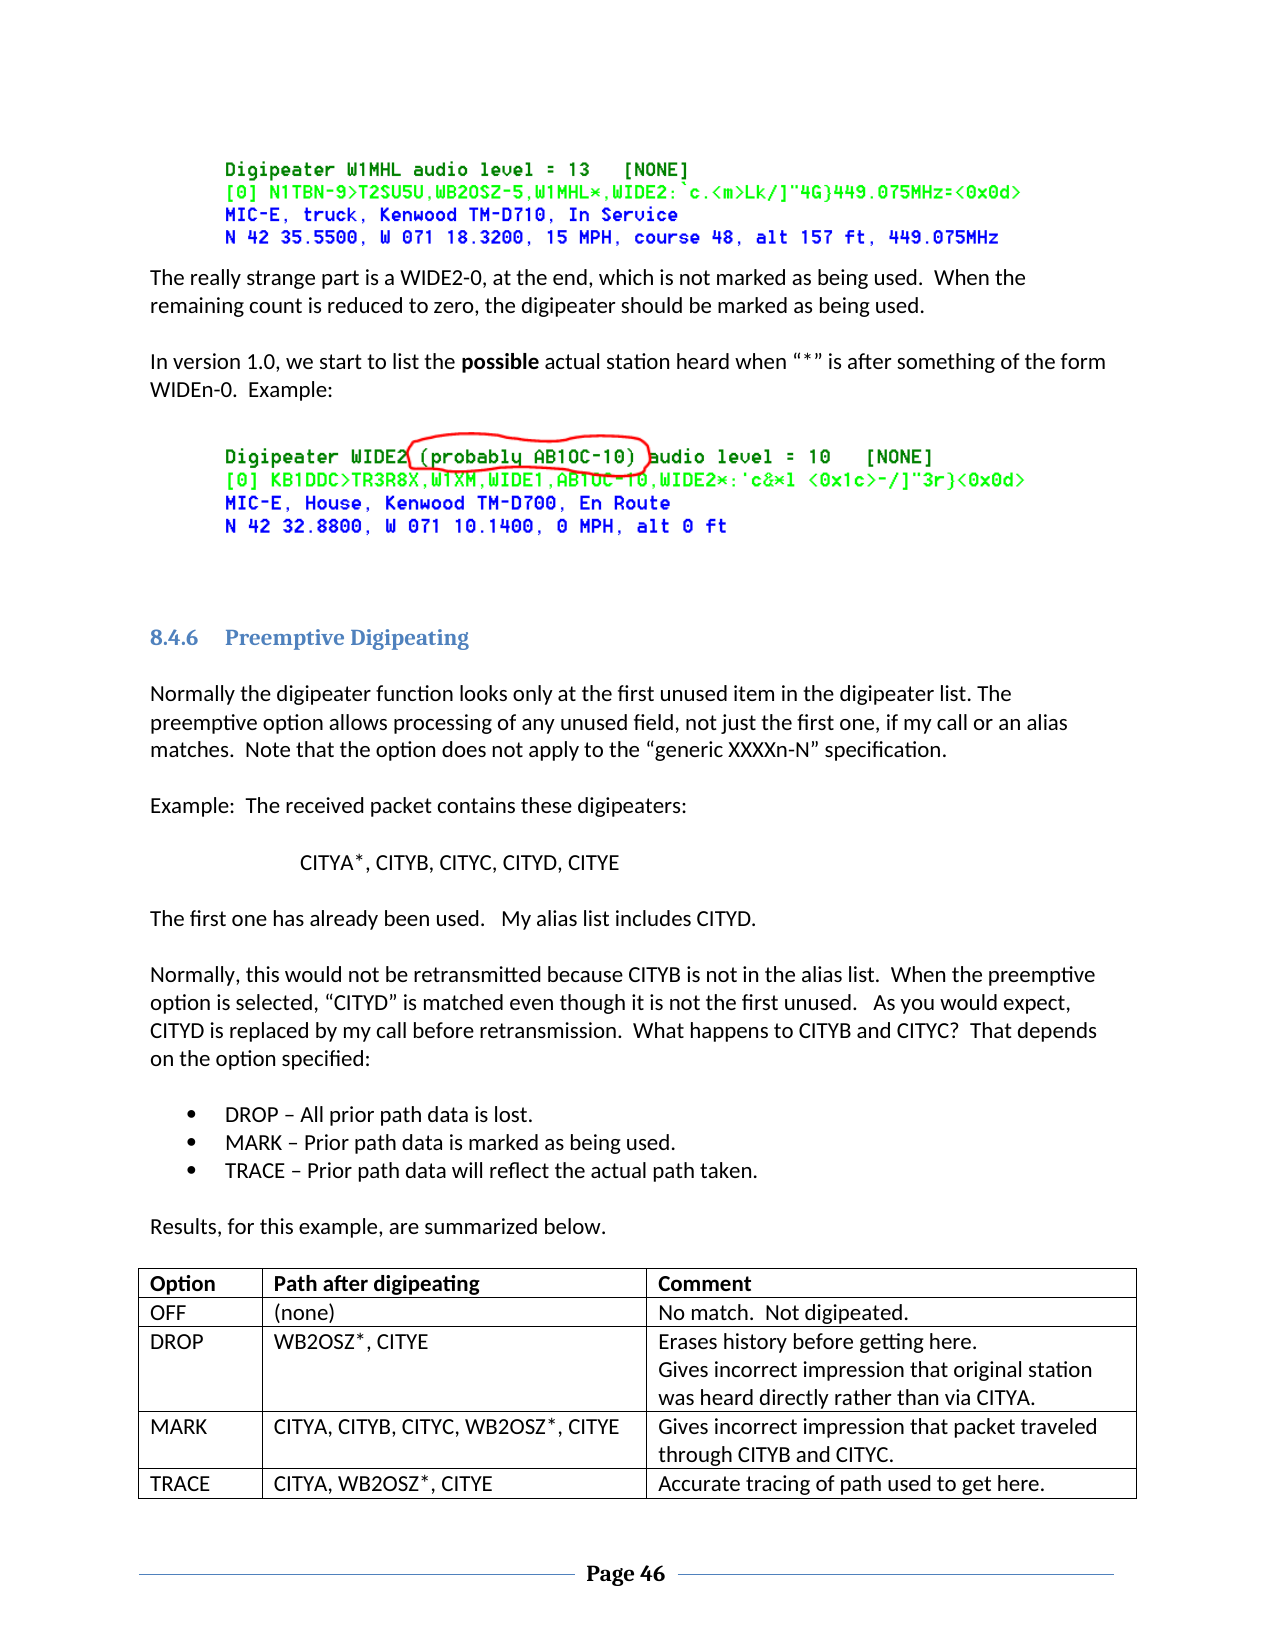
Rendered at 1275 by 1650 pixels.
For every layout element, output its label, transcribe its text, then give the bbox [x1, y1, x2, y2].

table_cell OFF [139, 1298, 262, 1326]
table_cell DROP [139, 1327, 262, 1411]
table_cell No match. Not digipeated. [647, 1298, 1136, 1326]
table_header Path after digipeating [263, 1269, 646, 1297]
text Normally the digipeater function looks only at the first unused item in the digipeater list. The preemptive option allows processing of any unused field, not just the first one, if my call or an alias matches. Note that the option does not apply to the “generic XXXXn-N” specification. [150, 679, 1125, 764]
picture [225, 431, 1047, 549]
table_header Option [139, 1269, 262, 1297]
text Results, for this example, are summarized below. [150, 1212, 1125, 1240]
list TRACE – Prior path data will reflect the actual path taken. [187, 1156, 1125, 1184]
table_cell CITYA, WB2OSZ*, CITYE [263, 1469, 646, 1497]
table_cell (none) [263, 1298, 646, 1326]
table_cell Erases history before getting here. Gives incorrect impression that original station was heard directly rather than via CITYA. [647, 1327, 1136, 1411]
text In version 1.0, we start to list the possible actual station heard when “*” is after something of the form WIDEn-0. Example: [150, 347, 1125, 403]
table_cell Gives incorrect impression that packet traveled through CITYB and CITYC. [647, 1412, 1136, 1468]
picture [225, 150, 1050, 264]
text The first one has already been used. My alias list includes CITYD. [150, 904, 1125, 932]
text Example: The received packet contains these digipeaters: [150, 792, 1125, 820]
table_header Comment [647, 1269, 1136, 1297]
table_cell MARK [139, 1412, 262, 1468]
list MARK – Prior path data is marked as being used. [187, 1128, 1125, 1156]
text The really strange part is a WIDE2-0, at the end, which is not marked as being used. When the remaining count is reduced to zero, the digipeater should be marked as being used. [150, 263, 1125, 319]
list DROP – All prior path data is lost. [187, 1100, 1125, 1128]
table_cell Accurate tracing of path used to get here. [647, 1469, 1136, 1497]
text CITYA*, CITYB, CITYC, CITYD, CITYE [150, 848, 1125, 876]
subtitle Preemptive Digipeating [150, 625, 1125, 652]
table_cell CITYA, CITYB, CITYC, WB2OSZ*, CITYE [263, 1412, 646, 1468]
text Normally, this would not be retransmitted because CITYB is not in the alias list. When the preemptive option is selected, “CITYD” is matched even though it is not the first unused. As you would expect, CITYD is replaced by my call before retransmission. What happens to CITYB and CITYC? That depends on the option specified: [150, 960, 1125, 1072]
table_cell WB2OSZ*, CITYE [263, 1327, 646, 1411]
table_cell TRACE [139, 1469, 262, 1497]
